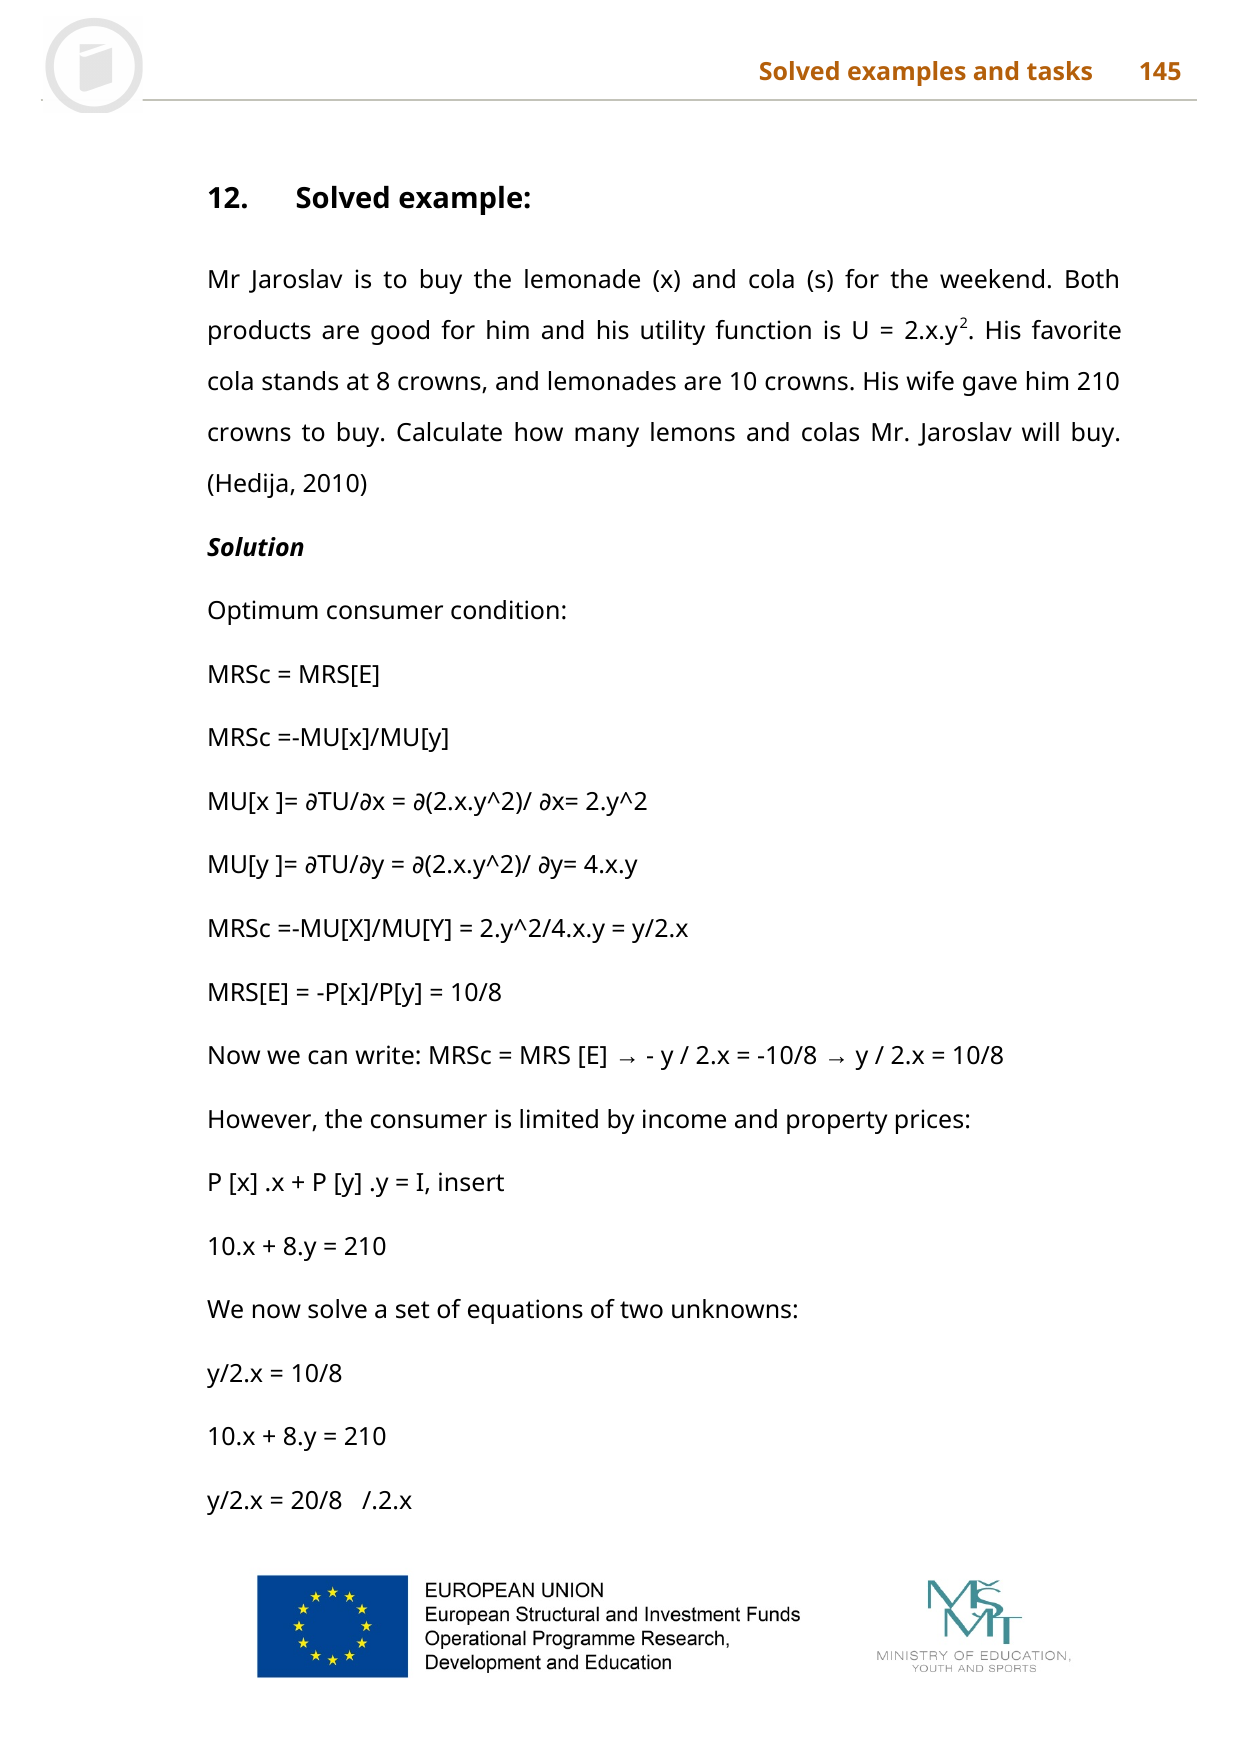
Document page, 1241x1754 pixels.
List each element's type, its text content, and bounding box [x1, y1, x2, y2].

text Mr Jaroslav is to buy the lemonade (x) and cola (s) for the weekend. Both products are good for him and his utility function is U = 2.x.y2. His favorite cola stands at 8 crowns, and lemonades are 10 crowns. His wife gave him 210 crowns to buy. Calculate how many lemons and colas Mr. Jaroslav will buy. (Hedija, 2010) [207, 262, 1122, 500]
text However, the consumer is limited by income and property prices: [207, 1101, 1122, 1135]
text We now solve a set of equations of two unknowns: [207, 1292, 1122, 1326]
text MRS[E] = -P[x]/P[y] = 10/8 [207, 974, 1122, 1008]
text MRSc =-MU[X]/MU[Y] = 2.y^2/4.x.y = y/2.x [207, 911, 1122, 945]
text MRSc = MRS[E] [207, 656, 1122, 691]
text y/2.x = 20/8 /.2.x [207, 1482, 1122, 1517]
subtitle Solved example: [207, 177, 1122, 217]
text MRSc =-MU[x]/MU[y] [207, 720, 1122, 754]
text Now we can write: MRSc = MRS [E] → - y / 2.x = -10/8 → y / 2.x = 10/8 [207, 1038, 1122, 1072]
picture [206, 1524, 1121, 1728]
text Solution [207, 529, 1122, 563]
text MU[x ]= ∂TU/∂x = ∂(2.x.y^2)/ ∂x= 2.y^2 [207, 783, 1122, 818]
text MU[y ]= ∂TU/∂y = ∂(2.x.y^2)/ ∂y= 4.x.y [207, 847, 1122, 881]
text y/2.x = 10/8 [207, 1355, 1122, 1389]
text Optimum consumer condition: [207, 593, 1122, 627]
text 10.x + 8.y = 210 [207, 1228, 1122, 1262]
text P [x] .x + P [y] .y = I, insert [207, 1165, 1122, 1199]
text 10.x + 8.y = 210 [207, 1419, 1122, 1453]
